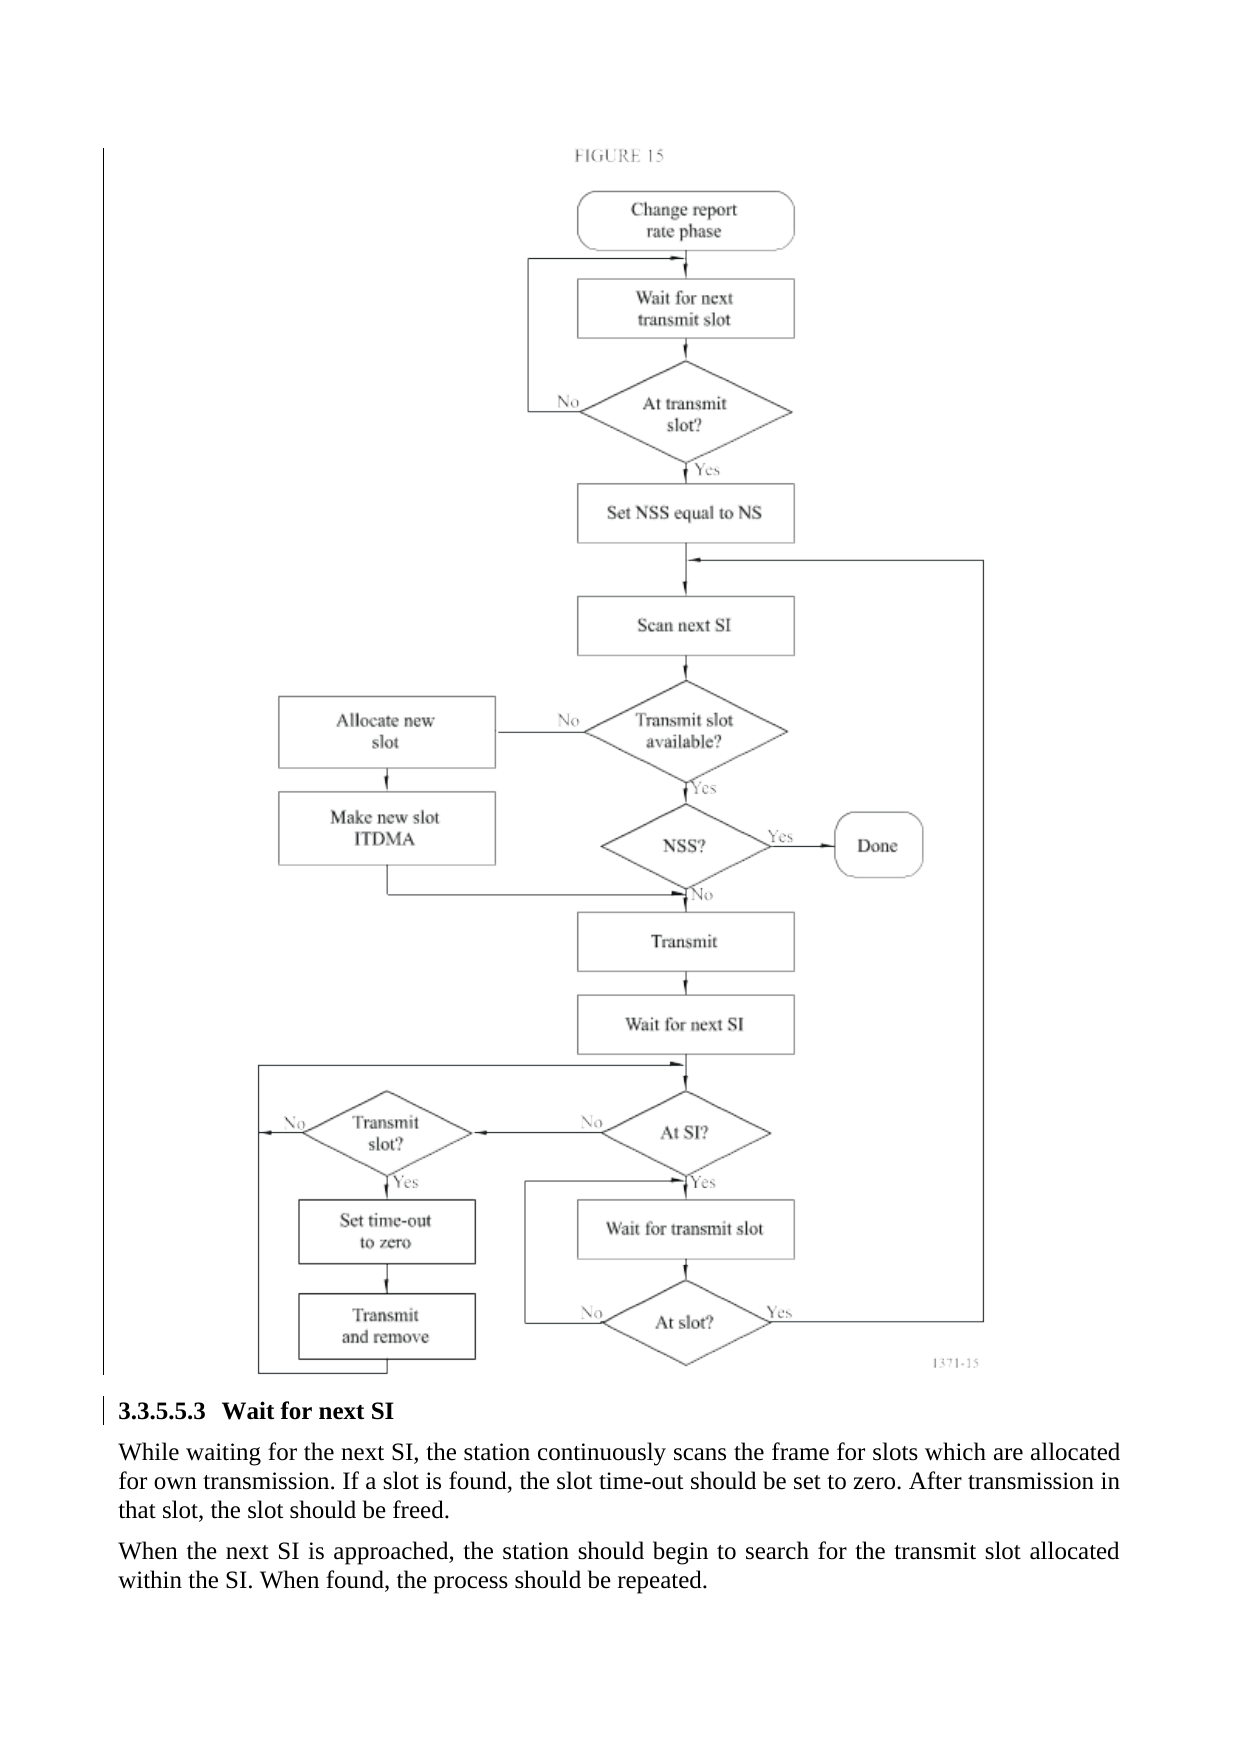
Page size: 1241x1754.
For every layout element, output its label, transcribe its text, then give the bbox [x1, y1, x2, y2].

text When the next SI is approached, the station should begin to search for the transmit slot allocated within the SI. When found, the process should be repeated. [118, 1536, 1122, 1593]
text While waiting for the next SI, the station continuously scans the frame for slots which are allocated for own transmission. If a slot is found, the slot time-out should be set to zero. After transmission in that slot, the slot should be freed. [118, 1437, 1122, 1523]
subtitle 3.3.5.5.3 Wait for next SI [118, 1396, 1122, 1425]
